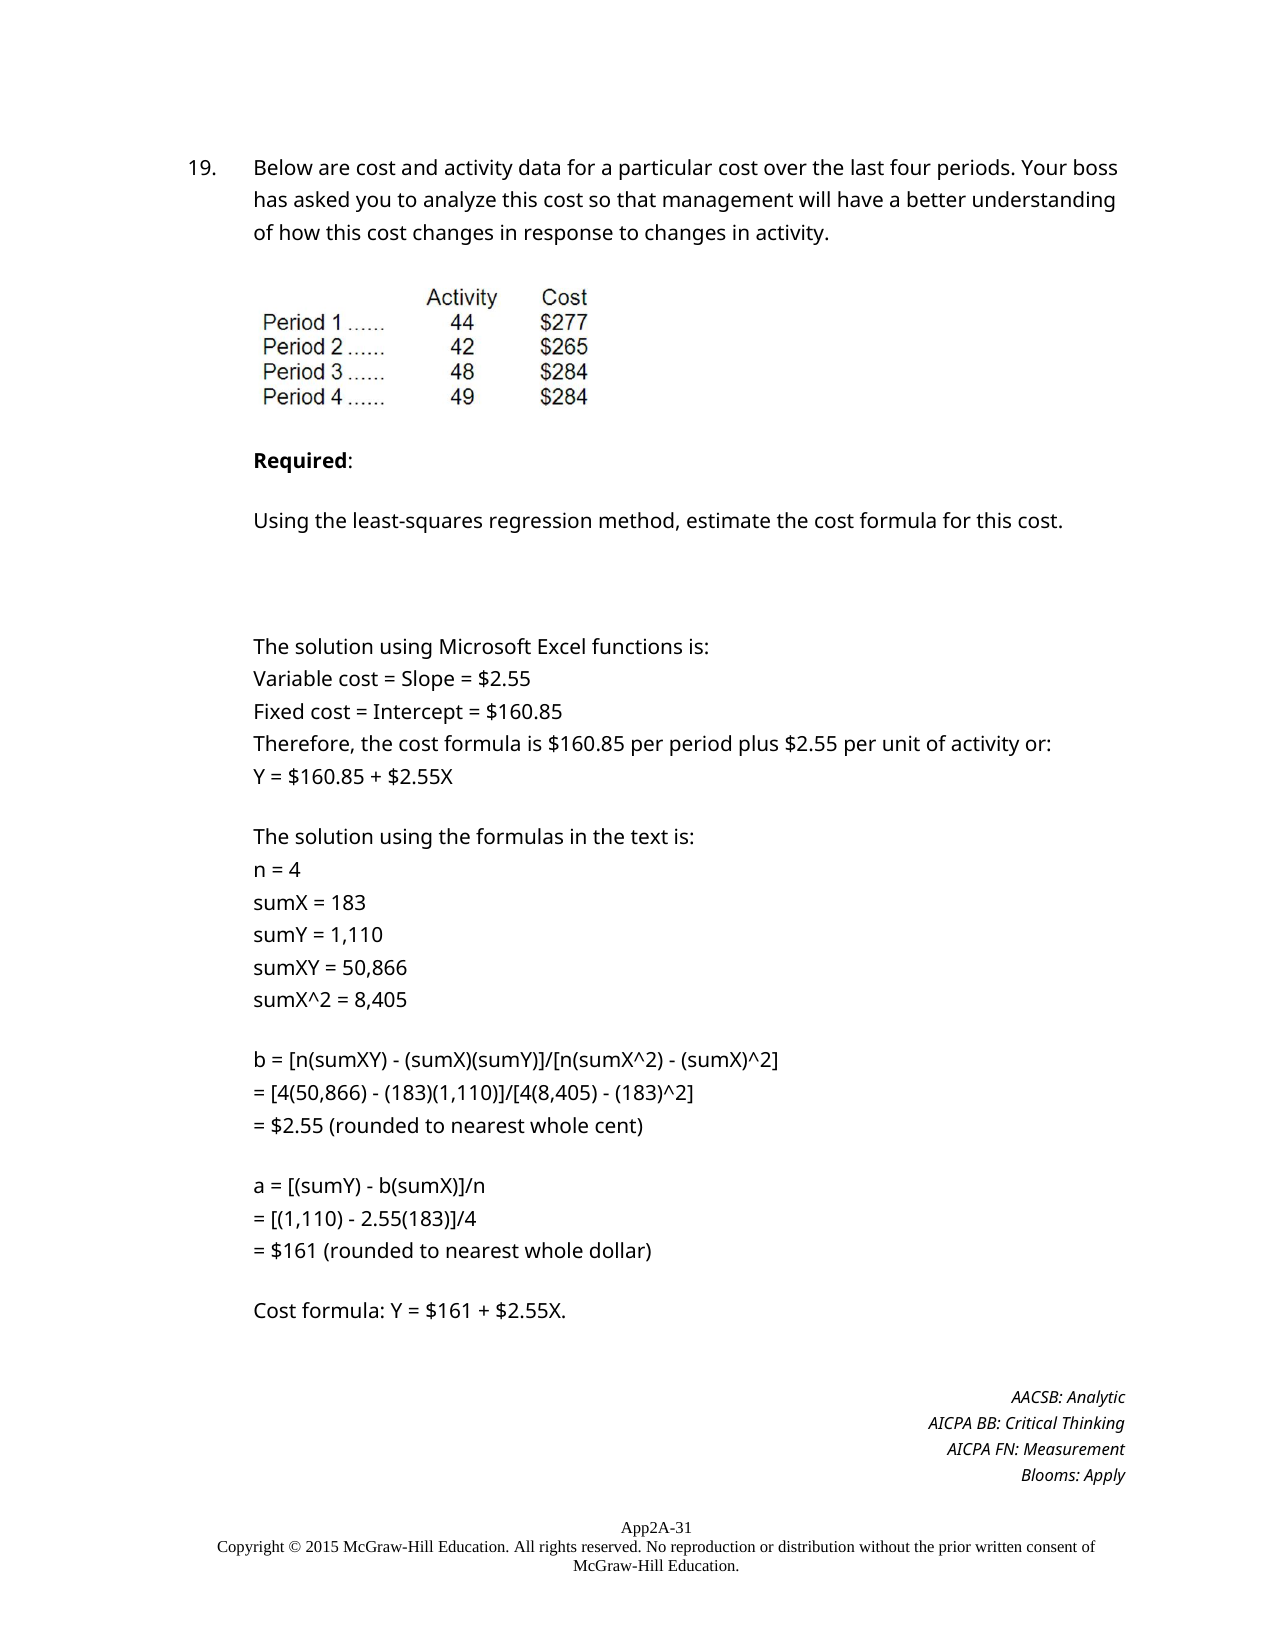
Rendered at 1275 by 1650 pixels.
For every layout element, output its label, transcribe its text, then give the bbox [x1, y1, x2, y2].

table_header 19. [188, 153, 253, 1356]
table_header Below are cost and activity data for a particular cost over the last four periods. Your boss has asked you to analyze this cost so that management will have a better understanding of how this cost changes in response to changes in activity. Required: Using the least-squares regression method, estimate the cost formula for this cost. The solution using Microsoft Excel functions is: Variable cost = Slope = $2.55 Fixed cost = Intercept = $160.85 Therefore, the cost formula is $160.85 per period plus $2.55 per unit of activity or: Y = $160.85 + $2.55X The solution using the formulas in the text is: n = 4 sumX = 183 sumY = 1,110 sumXY = 50,866 sumX^2 = 8,405 b = [n(sumXY) - (sumX)(sumY)]/[n(sumX^2) - (sumX)^2] = [4(50,866) - (183)(1,110)]/[4(8,405) - (183)^2] = $2.55 (rounded to nearest whole cent) a = [(sumY) - b(sumX)]/n = [(1,110) - 2.55(183)]/4 = $161 (rounded to nearest whole dollar) Cost formula: Y = $161 + $2.55X. [253, 153, 1125, 1356]
picture [258, 278, 596, 409]
